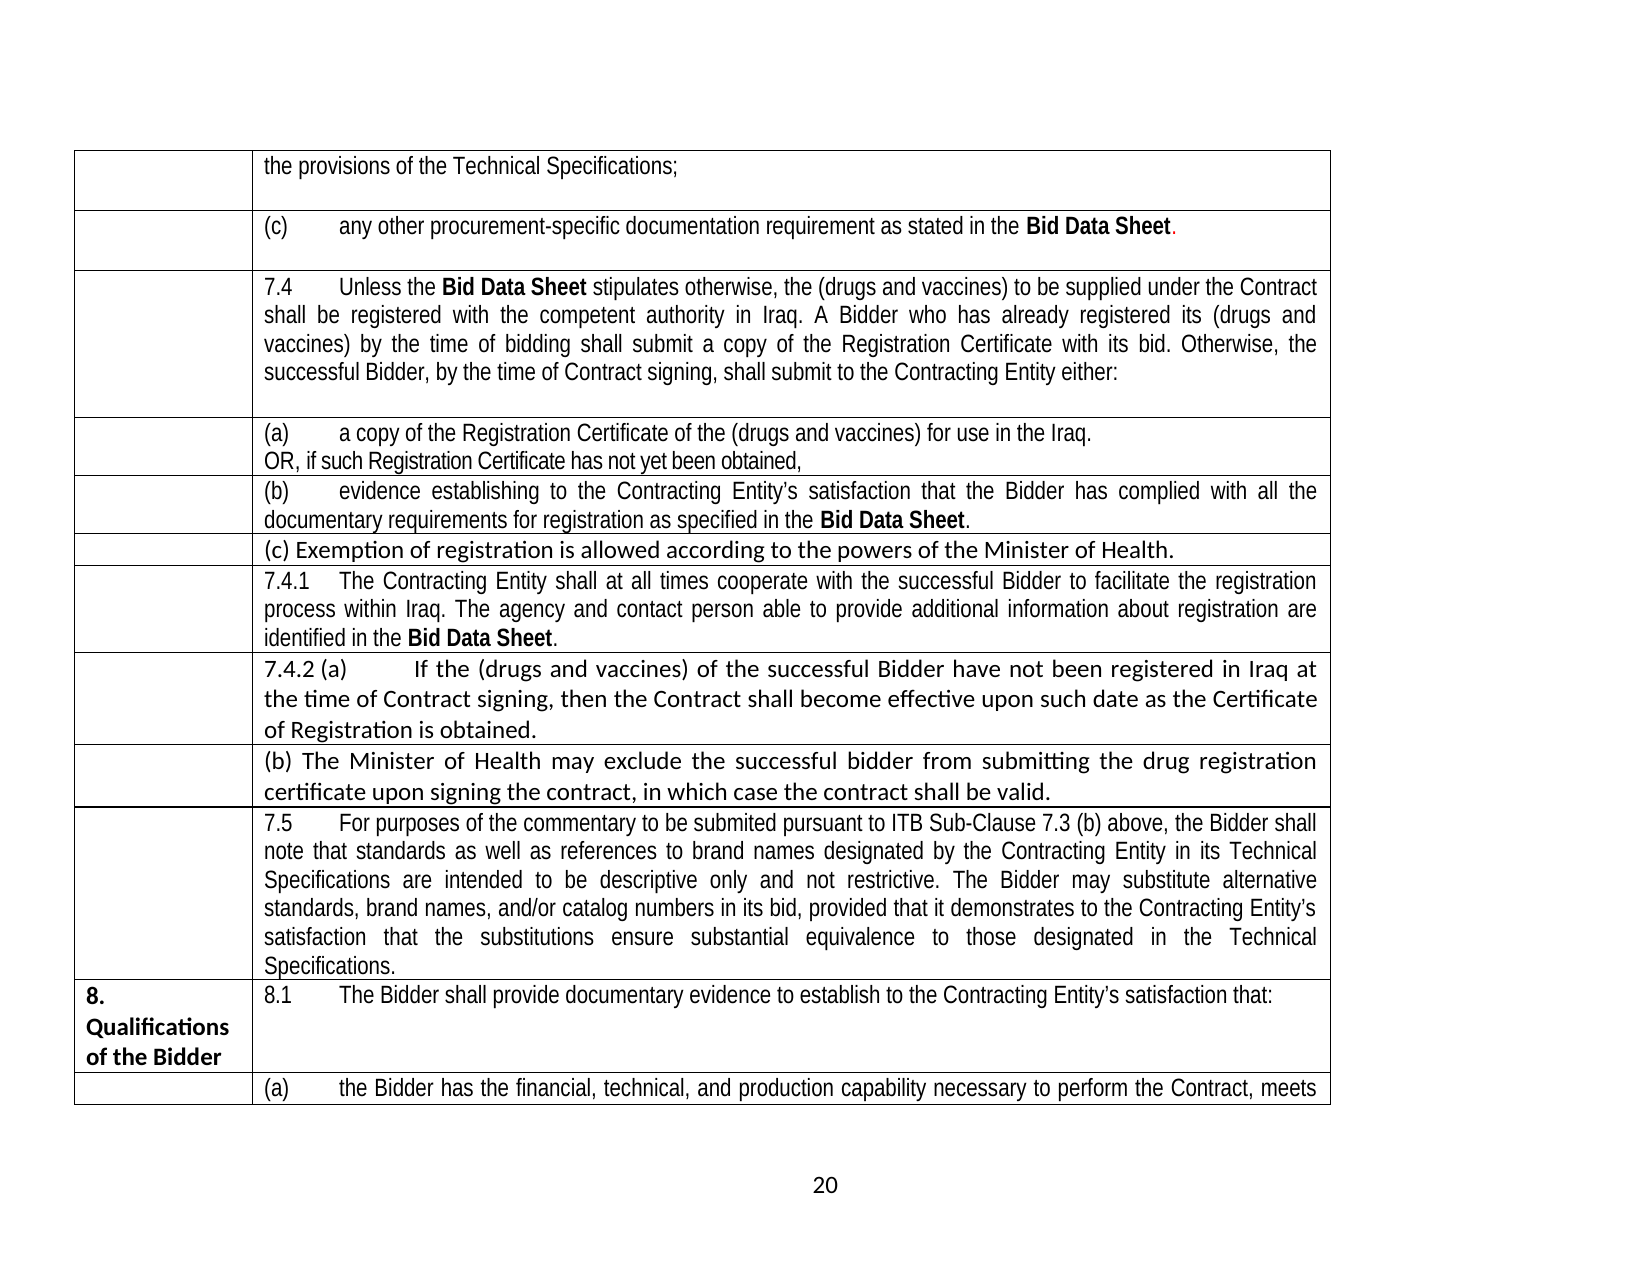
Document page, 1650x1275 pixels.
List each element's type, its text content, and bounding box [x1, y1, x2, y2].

table_cell 8.1 The Bidder shall provide documentary evidence to establish to the Contracting Entity’s satisfaction that: [253, 980, 1330, 1072]
table_cell [75, 534, 252, 565]
table_cell 7.5 For purposes of the commentary to be submited pursuant to ITB Sub-Clause 7.3 (b) above, the Bidder shall note that standards as well as references to brand names designated by the Contracting Entity in its Technical Specifications are intended to be descriptive only and not restrictive. The Bidder may substitute alternative standards, brand names, and/or catalog numbers in its bid, provided that it demonstrates to the Contracting Entity’s satisfaction that the substitutions ensure substantial equivalence to those designated in the Technical Specifications. [253, 808, 1330, 979]
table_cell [253, 1073, 1330, 1103]
table_cell [75, 1073, 252, 1103]
table_cell [75, 745, 252, 806]
table_cell (b) The Minister of Health may exclude the successful bidder from submitting the drug registration certificate upon signing the contract, in which case the contract shall be valid. [253, 745, 1330, 806]
table_cell (a) a copy of the Registration Certificate of the (drugs and vaccines) for use in the Iraq. OR, if such Registration Certificate has not yet been obtained, [253, 418, 1330, 475]
table_cell 8. Qualifications of the Bidder [75, 980, 252, 1072]
table_cell 7.4.1 The Contracting Entity shall at all times cooperate with the successful Bidder to facilitate the registration process within Iraq. The agency and contact person able to provide additional information about registration are identified in the Bid Data Sheet. [253, 566, 1330, 652]
table_cell [75, 808, 252, 979]
table_cell [75, 566, 252, 652]
table_cell (c) Exemption of registration is allowed according to the powers of the Minister of Health. [253, 534, 1330, 565]
table_cell (c) any other procurement-specific documentation requirement as stated in the Bid Data Sheet. [253, 211, 1330, 270]
table_cell [75, 151, 252, 210]
table_cell [75, 476, 252, 533]
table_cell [253, 151, 1330, 210]
table_cell [75, 271, 252, 417]
table_cell [75, 418, 252, 475]
table_cell [75, 211, 252, 270]
table_cell [75, 653, 252, 744]
table_cell (b) evidence establishing to the Contracting Entity’s satisfaction that the Bidder has complied with all the documentary requirements for registration as specified in the Bid Data Sheet. [253, 476, 1330, 533]
table_cell 7.4 Unless the Bid Data Sheet stipulates otherwise, the (drugs and vaccines) to be supplied under the Contract shall be registered with the competent authority in Iraq. A Bidder who has already registered its (drugs and vaccines) by the time of bidding shall submit a copy of the Registration Certificate with its bid. Otherwise, the successful Bidder, by the time of Contract signing, shall submit to the Contracting Entity either: [253, 271, 1330, 417]
table_cell 7.4.2 (a) If the (drugs and vaccines) of the successful Bidder have not been registered in Iraq at the time of Contract signing, then the Contract shall become effective upon such date as the Certificate of Registration is obtained. [253, 653, 1330, 744]
